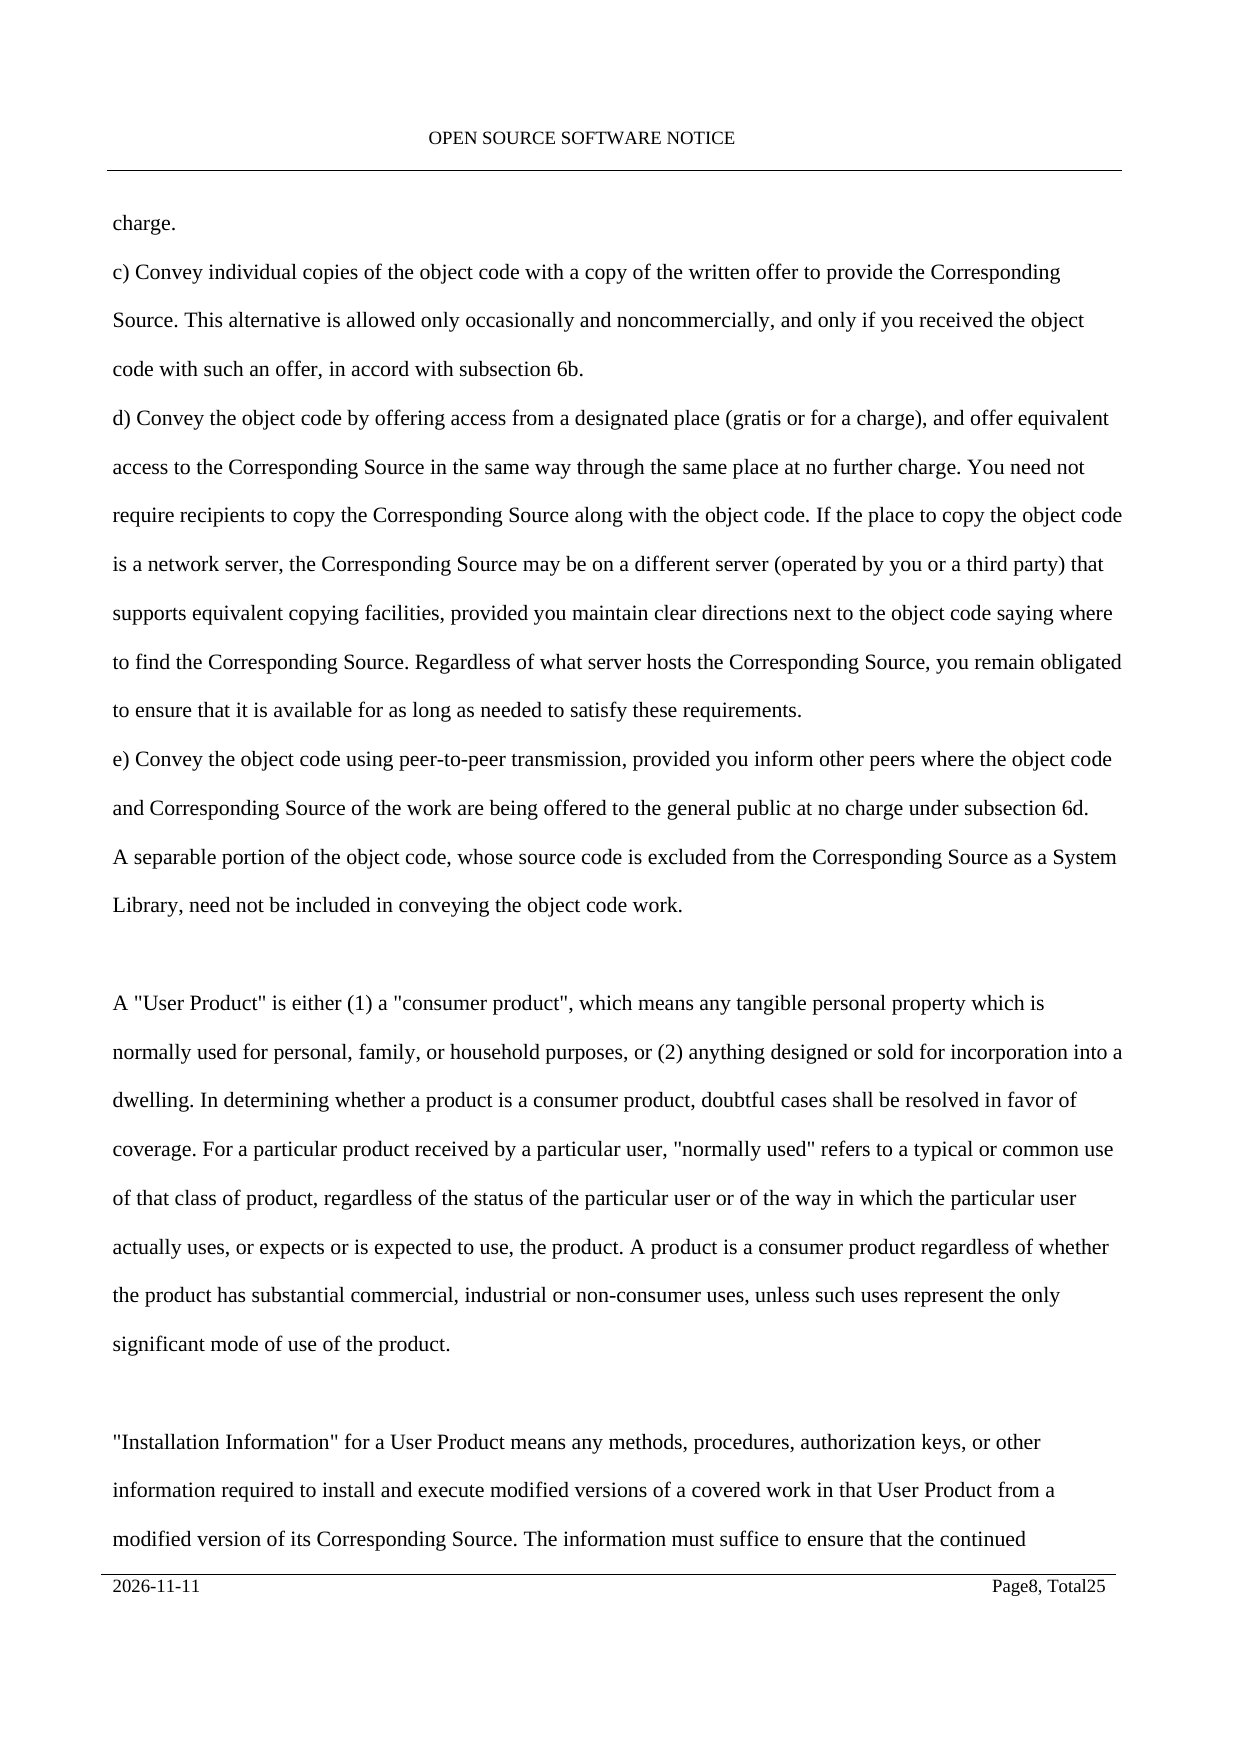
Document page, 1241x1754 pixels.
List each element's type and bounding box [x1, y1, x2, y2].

text [112, 206, 1128, 1555]
